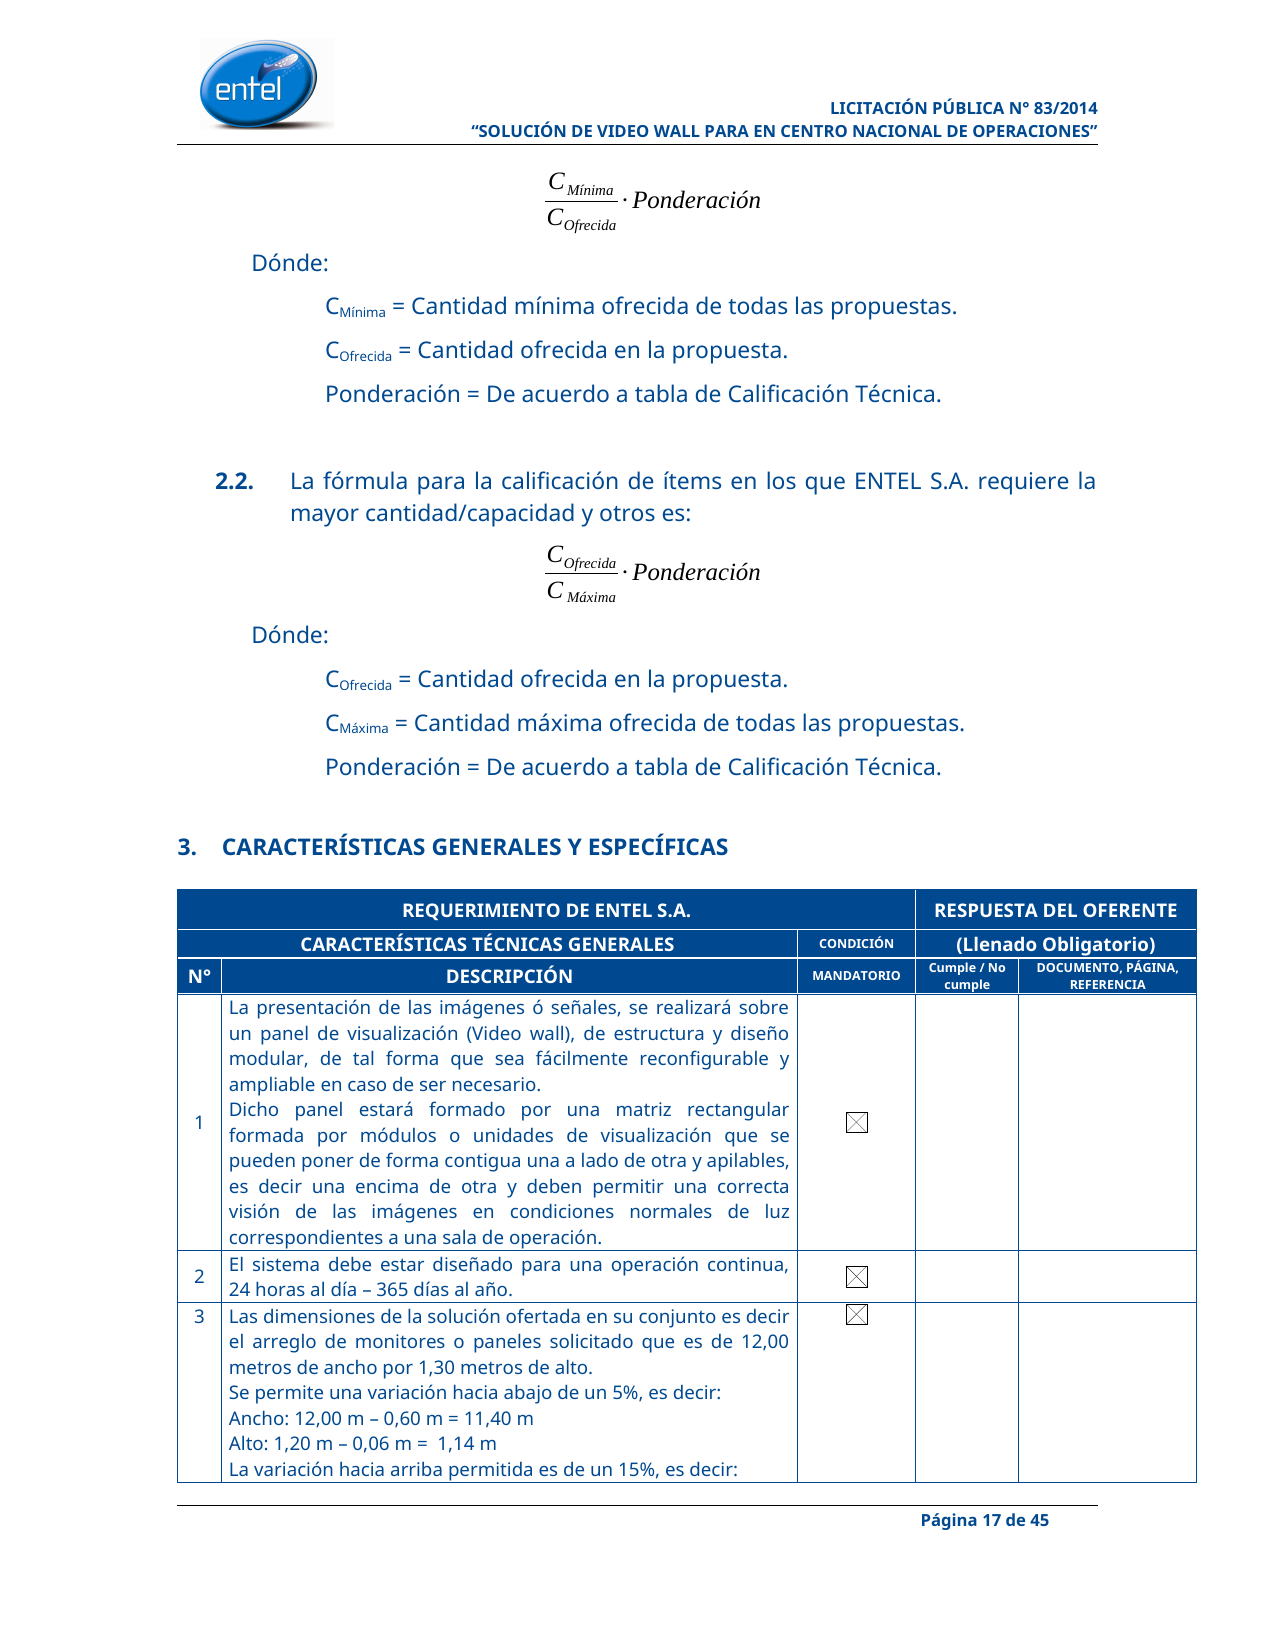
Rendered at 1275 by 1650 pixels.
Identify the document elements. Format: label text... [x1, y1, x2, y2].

list La fórmula para la calificación de ítems en los que ENTEL S.A. requiere la mayor cantidad/capacidad y otros es: [215, 465, 1098, 528]
table_cell [798, 1251, 915, 1302]
table_cell El sistema debe estar diseñado para una operación continua, 24 horas al día – 365 días al año. [222, 1251, 797, 1302]
table_cell [916, 1303, 1018, 1482]
table_cell DOCUMENTO, PÁGINA, REFERENCIA [1019, 959, 1196, 993]
table_cell MANDATORIO [798, 959, 915, 993]
table_cell [916, 995, 1018, 1250]
table_cell 3 [178, 1303, 221, 1482]
table_cell CONDICIÓN [798, 930, 915, 957]
table_cell [798, 1303, 915, 1482]
list Dónde: [251, 247, 1098, 278]
table_cell Cumple / No cumple [916, 959, 1018, 993]
table_header RESPUESTA DEL OFERENTE [916, 890, 1196, 929]
list Ponderación = De acuerdo a tabla de Calificación Técnica. [325, 378, 1098, 409]
list CMínima = Cantidad mínima ofrecida de todas las propuestas. [325, 290, 1098, 322]
list Ponderación = De acuerdo a tabla de Calificación Técnica. [325, 750, 1098, 782]
list Dónde: [251, 619, 1098, 650]
table_cell La presentación de las imágenes ó señales, se realizará sobre un panel de visualización (Video wall), de estructura y diseño modular, de tal forma que sea fácilmente reconfigurable y ampliable en caso de ser necesario. Dicho panel estará formado por una matriz rectangular formada por módulos o unidades de visualización que se pueden poner de forma contigua una a lado de otra y apilables, es decir una encima de otra y deben permitir una correcta visión de las imágenes en condiciones normales de luz correspondientes a una sala de operación. [222, 995, 797, 1250]
list CARACTERÍSTICAS GENERALES Y ESPECÍFICAS [177, 831, 1098, 862]
table_cell 2 [178, 1251, 221, 1302]
list CMáxima = Cantidad máxima ofrecida de todas las propuestas. [325, 707, 1098, 738]
table_cell CARACTERÍSTICAS TÉCNICAS GENERALES [178, 930, 797, 957]
table_cell [798, 995, 915, 1250]
table_cell DESCRIPCIÓN [222, 959, 797, 993]
table_cell [1019, 1251, 1196, 1302]
table_header REQUERIMIENTO DE ENTEL S.A. [178, 890, 915, 929]
table_cell N° [178, 959, 221, 993]
table_cell [1019, 995, 1196, 1250]
table_cell (Llenado Obligatorio) [916, 930, 1196, 957]
picture [199, 38, 335, 130]
list COfrecida = Cantidad ofrecida en la propuesta. [325, 663, 1098, 694]
table_cell [916, 1251, 1018, 1302]
table_cell 1 [178, 995, 221, 1250]
list COfrecida = Cantidad ofrecida en la propuesta. [325, 334, 1098, 365]
table_cell [1019, 1303, 1196, 1482]
